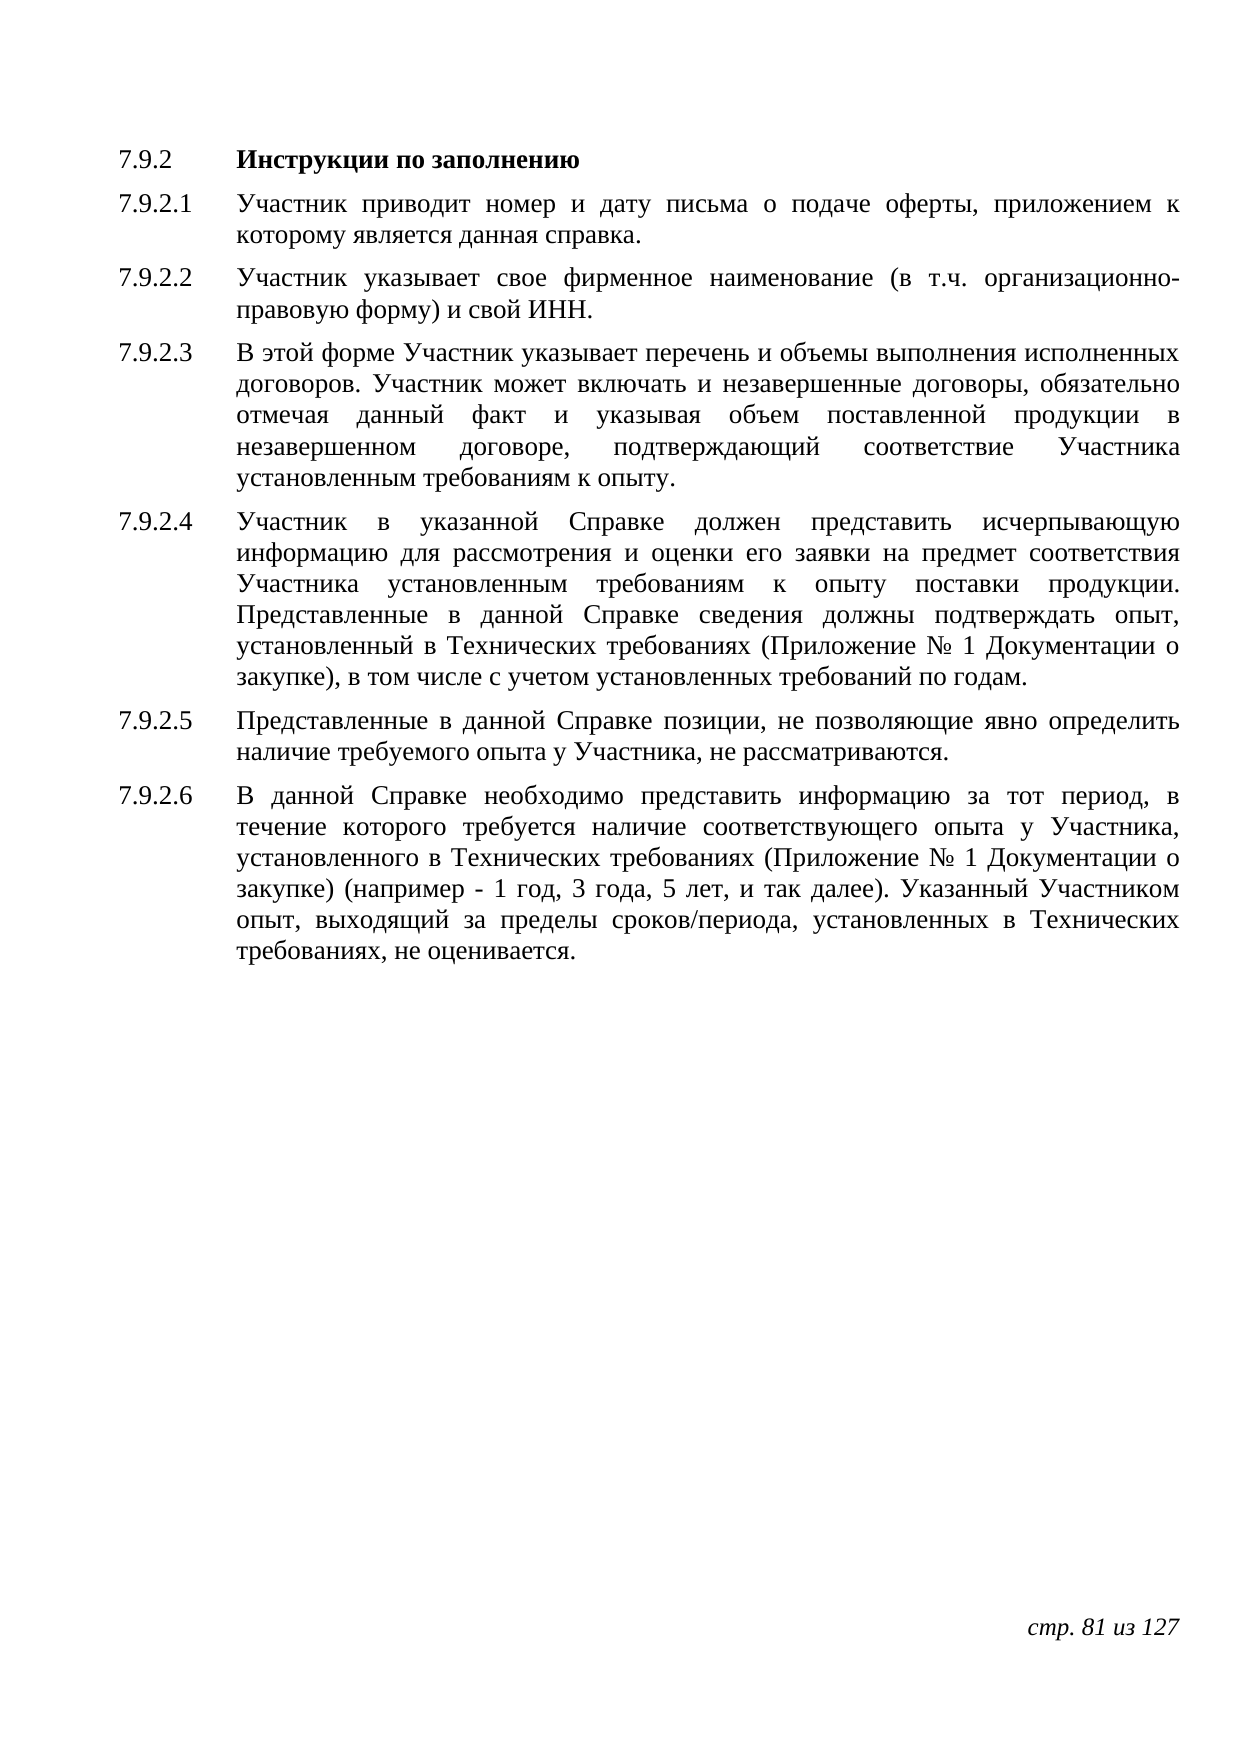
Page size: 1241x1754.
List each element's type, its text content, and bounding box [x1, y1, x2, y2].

text Участник указывает свое фирменное наименование (в т.ч. организационно-правовую форму) и свой ИНН. [118, 262, 1181, 324]
text Участник в указанной Справке должен представить исчерпывающую информацию для рассмотрения и оценки его заявки на предмет соответствия Участника установленным требованиям к опыту поставки продукции. Представленные в данной Справке сведения должны подтверждать опыт, установленный в Технических требованиях (Приложение № 1 Документации о закупке), в том числе с учетом установленных требований по годам. [118, 504, 1181, 691]
text Участник приводит номер и дату письма о подаче оферты, приложением к которому является данная справка. [118, 187, 1181, 249]
text В этой форме Участник указывает перечень и объемы выполнения исполненных договоров. Участник может включать и незавершенные договоры, обязательно отмечая данный факт и указывая объем поставленной продукции в незавершенном договоре, подтверждающий соответствие Участника установленным требованиям к опыту. [118, 336, 1181, 492]
text В данной Справке необходимо представить информацию за тот период, в течение которого требуется наличие соответствующего опыта у Участника, установленного в Технических требованиях (Приложение № 1 Документации о закупке) (например - 1 год, 3 года, 5 лет, и так далее). Указанный Участником опыт, выходящий за пределы сроков/периода, установленных в Технических требованиях, не оценивается. [118, 779, 1181, 966]
text Инструкции по заполнению [118, 143, 1181, 174]
text Представленные в данной Справке позиции, не позволяющие явно определить наличие требуемого опыта у Участника, не рассматриваются. [118, 704, 1181, 766]
